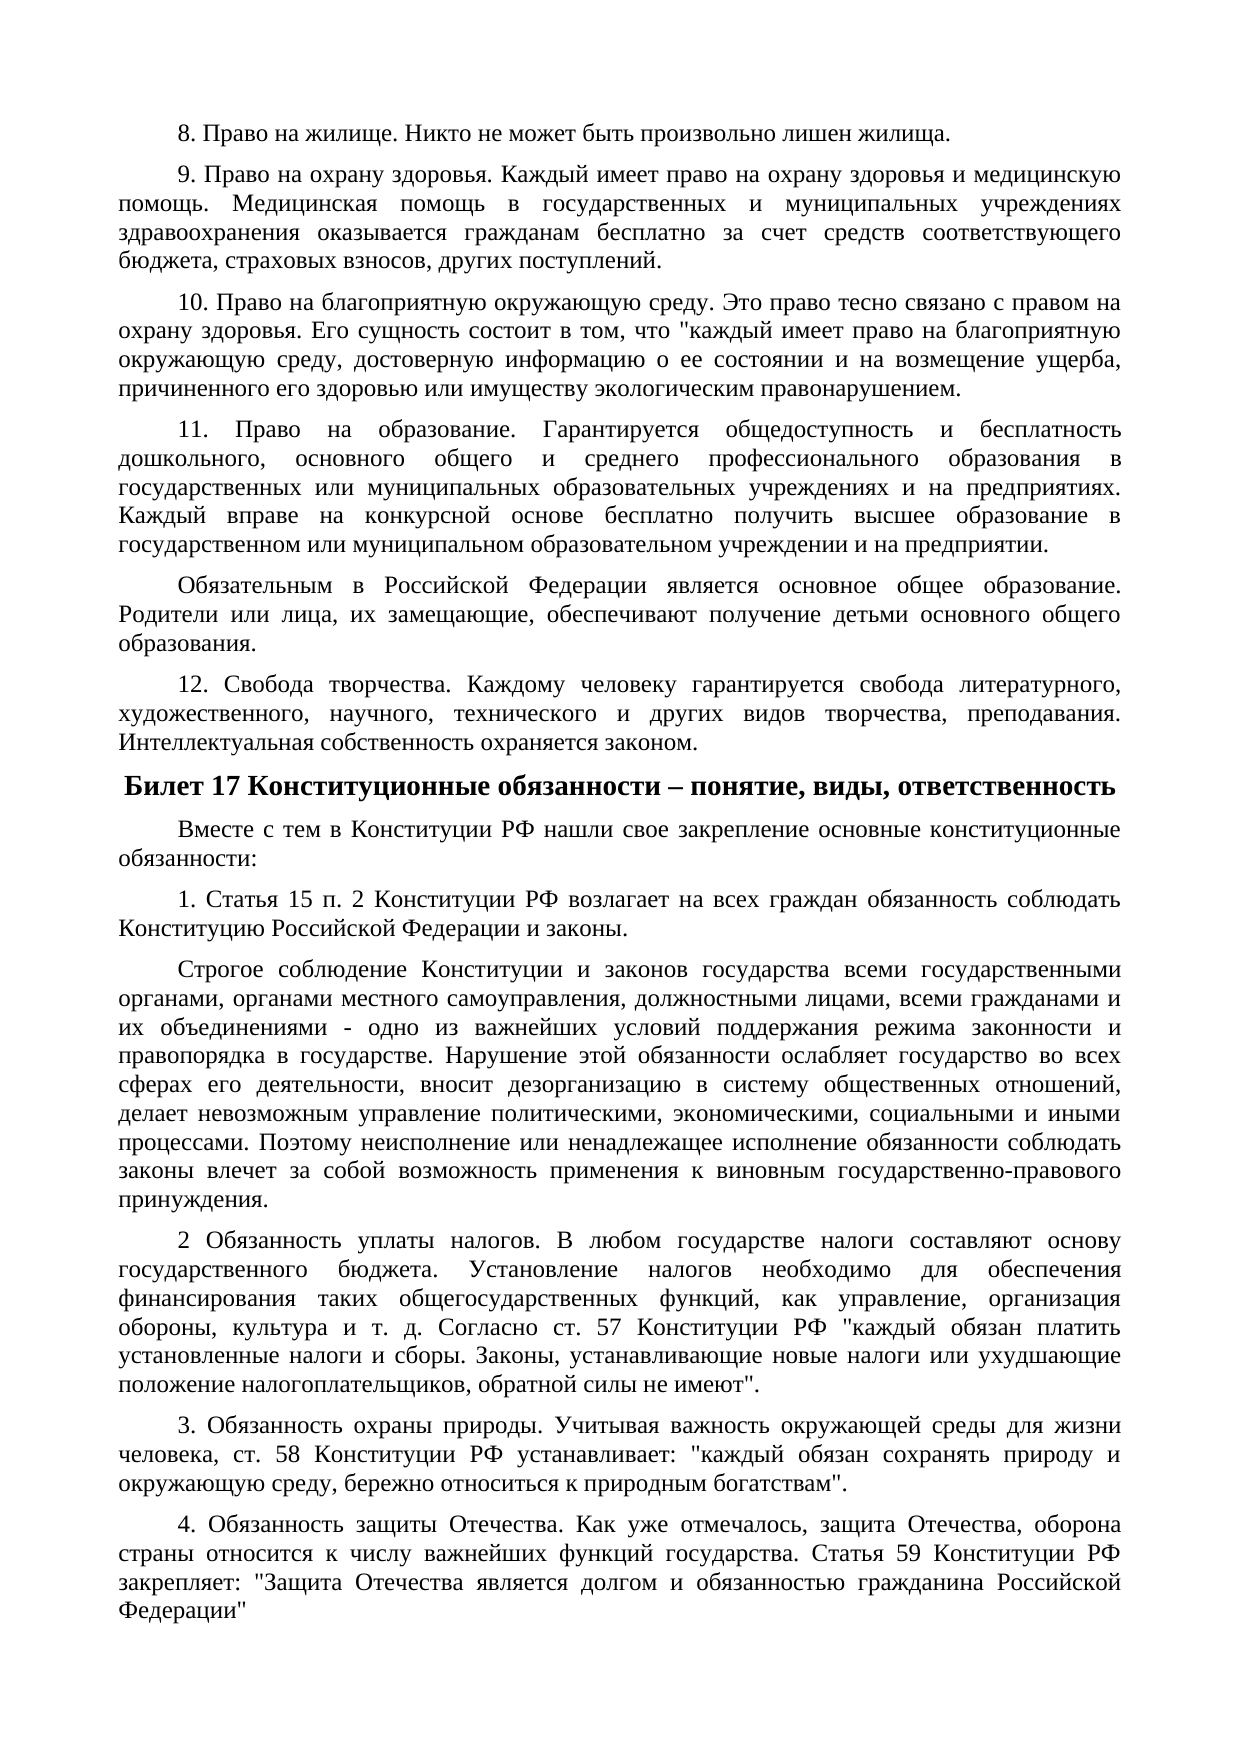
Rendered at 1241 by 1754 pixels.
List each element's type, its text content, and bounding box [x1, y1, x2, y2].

text 3. Обязанность охраны природы. Учитывая важность окружающей среды для жизни человека, ст. 58 Конституции РФ устанавливает: "каждый обязан сохранять природу и окружающую среду, бережно относиться к природным богатствам". [118, 1410, 1122, 1497]
text 2 Обязанность уплаты налогов. В любом государстве налоги составляют основу государственного бюджета. Установление налогов необходимо для обеспечения финансирования таких общегосударственных функций, как управление, организация обороны, культура и т. д. Согласно ст. 57 Конституции РФ "каждый обязан платить установленные налоги и сборы. Законы, устанавливающие новые налоги или ухудшающие положение налогоплательщиков, обратной силы не имеют". [118, 1225, 1122, 1398]
text 12. Свобода творчества. Каждому человеку гарантируется свобода литературного, художественного, научного, технического и других видов творчества, преподавания. Интеллектуальная собственность охраняется законом. [118, 669, 1122, 756]
text Вместе с тем в Конституции РФ нашли свое закрепление основные конституционные обязанности: [118, 814, 1122, 872]
text 10. Право на благоприятную окружающую среду. Это право тесно связано с правом на охрану здоровья. Его сущность состоит в том, что "каждый имеет право на благоприятную окружающую среду, достоверную информацию о ее состоянии и на возмещение ущерба, причиненного его здоровью или имуществу экологическим правонарушением. [118, 287, 1122, 402]
text 8. Право на жилище. Никто не может быть произвольно лишен жилища. [118, 118, 1122, 147]
text 1. Статья 15 п. 2 Конституции РФ возлагает на всех граждан обязанность соблюдать Конституцию Российской Федерации и законы. [118, 884, 1122, 942]
text 11. Право на образование. Гарантируется общедоступность и бесплатность дошкольного, основного общего и среднего профессионального образования в государственных или муниципальных образовательных учреждениях и на предприятиях. Каждый вправе на конкурсной основе бесплатно получить высшее образование в государственном или муниципальном образовательном учреждении и на предприятии. [118, 414, 1122, 558]
text 9. Право на охрану здоровья. Каждый имеет право на охрану здоровья и медицинскую помощь. Медицинская помощь в государственных и муниципальных учреждениях здравоохранения оказывается гражданам бесплатно за счет средств соответствующего бюджета, страховых взносов, других поступлений. [118, 159, 1122, 274]
text Строгое соблюдение Конституции и законов государства всеми государственными органами, органами местного самоуправления, должностными лицами, всеми гражданами и их объединениями - одно из важнейших условий поддержания режима законности и правопорядка в государстве. Нарушение этой обязанности ослабляет государство во всех сферах его деятельности, вносит дезорганизацию в систему общественных отношений, делает невозможным управление политическими, экономическими, социальными и иными процессами. Поэтому неисполнение или ненадлежащее исполнение обязанности соблюдать законы влечет за собой возможность применения к виновным государственно-правового принуждения. [118, 954, 1122, 1213]
text 4. Обязанность защиты Отечества. Как уже отмечалось, защита Отечества, оборона страны относится к числу важнейших функций государства. Статья 59 Конституции РФ закрепляет: "Защита Отечества является долгом и обязанностью гражданина Российской Федерации" [118, 1509, 1122, 1624]
text Билет 17 Конституционные обязанности – понятие, виды, ответственность [118, 768, 1122, 802]
text Обязательным в Российской Федерации является основное общее образование. Родители или лица, их замещающие, обеспечивают получение детьми основного общего образования. [118, 571, 1122, 657]
